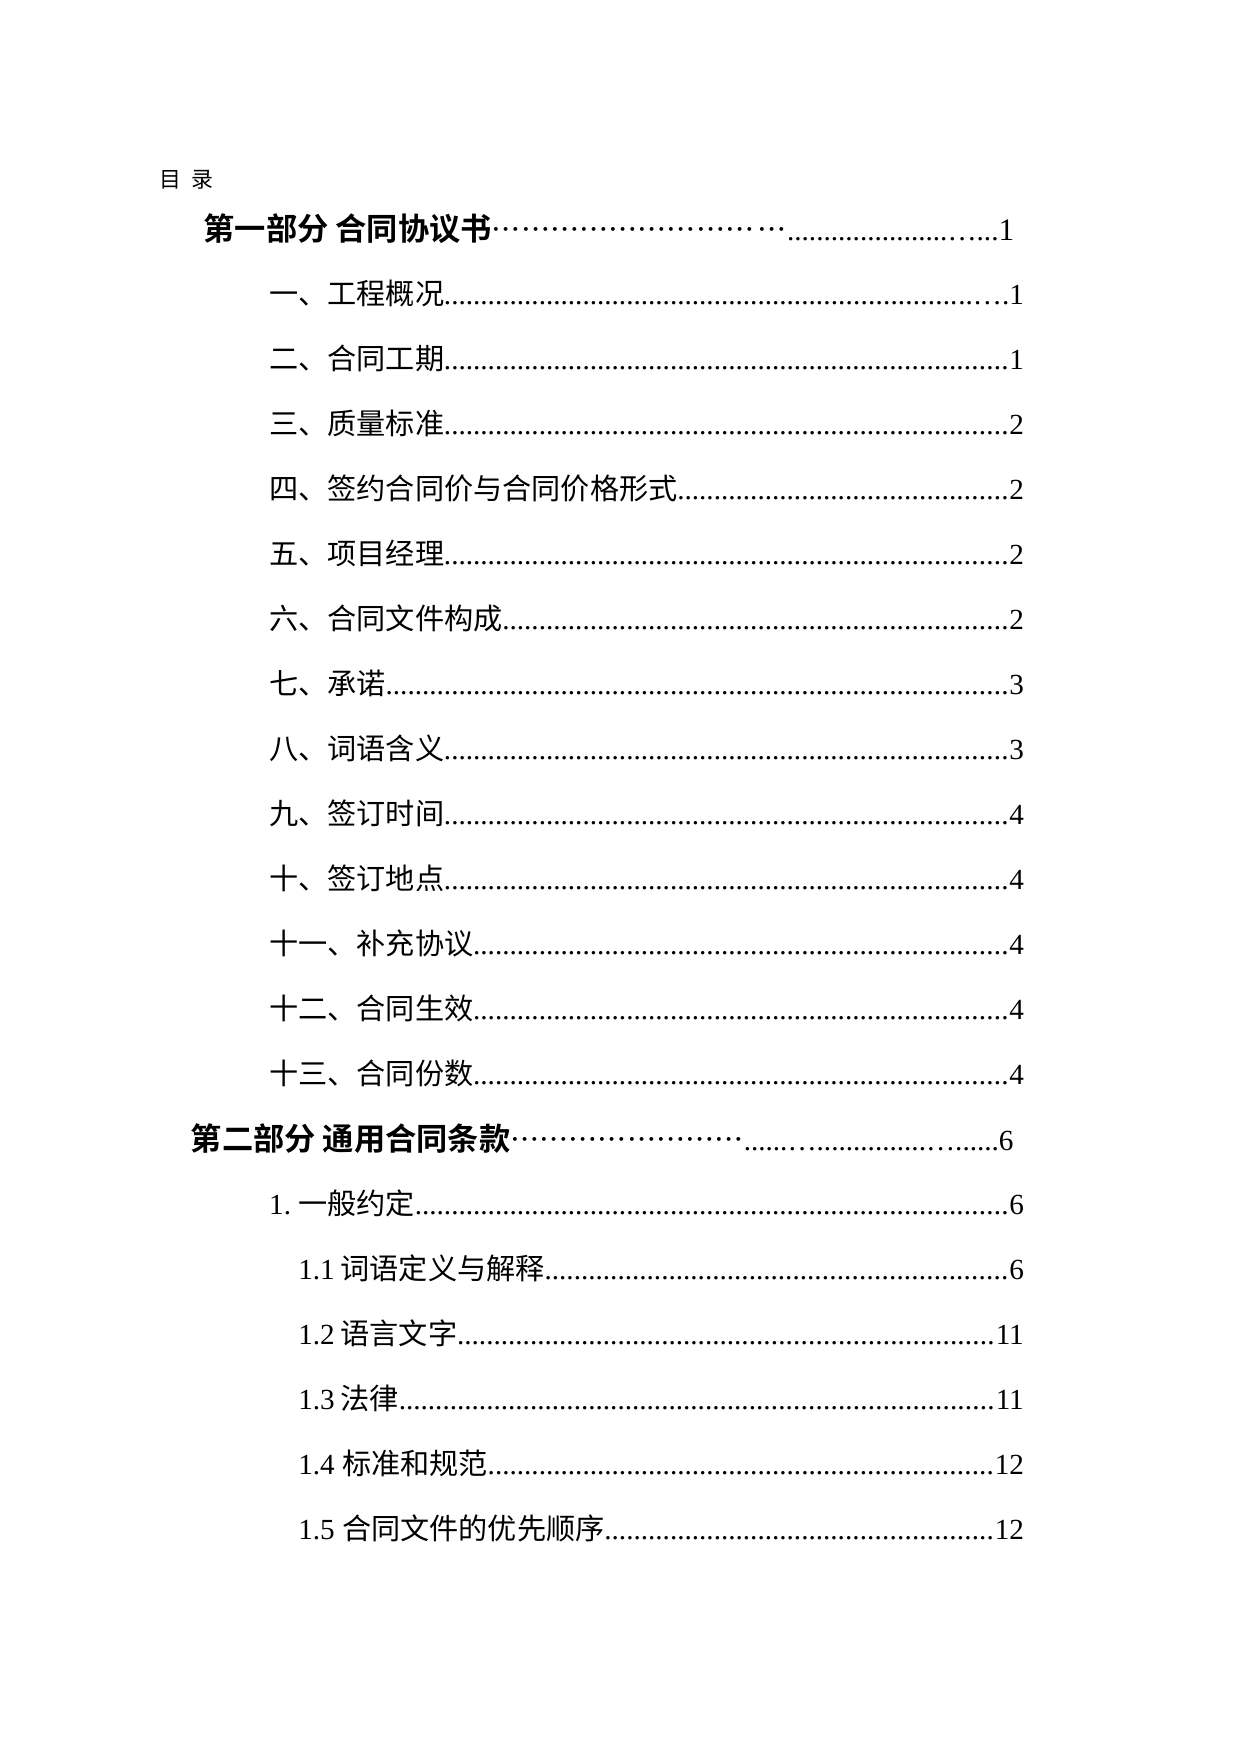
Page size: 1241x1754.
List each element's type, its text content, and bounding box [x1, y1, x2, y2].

text 第二部分 通用合同条款……………………......…...............…......6 [159, 1104, 1078, 1169]
text 十二、合同生效 4 [225, 974, 1078, 1039]
text 1.5 合同文件的优先顺序 12 [269, 1494, 1078, 1559]
text 1.1词语定义与解释 6 [269, 1234, 1078, 1299]
text 十、签订地点 4 [225, 844, 1078, 909]
text 六、合同文件构成 2 [225, 584, 1078, 649]
text 1.3法律 11 [269, 1364, 1078, 1429]
text 九、签订时间 4 [225, 779, 1078, 844]
text 八、词语含义 3 [225, 714, 1078, 779]
text 十三、合同份数 4 [225, 1039, 1078, 1104]
text 五、项目经理 2 [225, 519, 1078, 584]
text 1.2语言文字 11 [269, 1299, 1078, 1364]
text 1. 一般约定 6 [225, 1169, 1078, 1234]
text 二、合同工期 1 [225, 324, 1078, 389]
text 十一、补充协议 4 [225, 909, 1078, 974]
text 三、质量标准 2 [225, 389, 1078, 454]
text 七、承诺 3 [225, 649, 1078, 714]
text 1.4 标准和规范 12 [269, 1429, 1078, 1494]
text 一、工程概况 ..….1 [225, 259, 1078, 324]
text 四、签约合同价与合同价格形式 2 [225, 454, 1078, 519]
text 第一部分 合同协议书…………………………......................…...1 [159, 194, 1078, 259]
